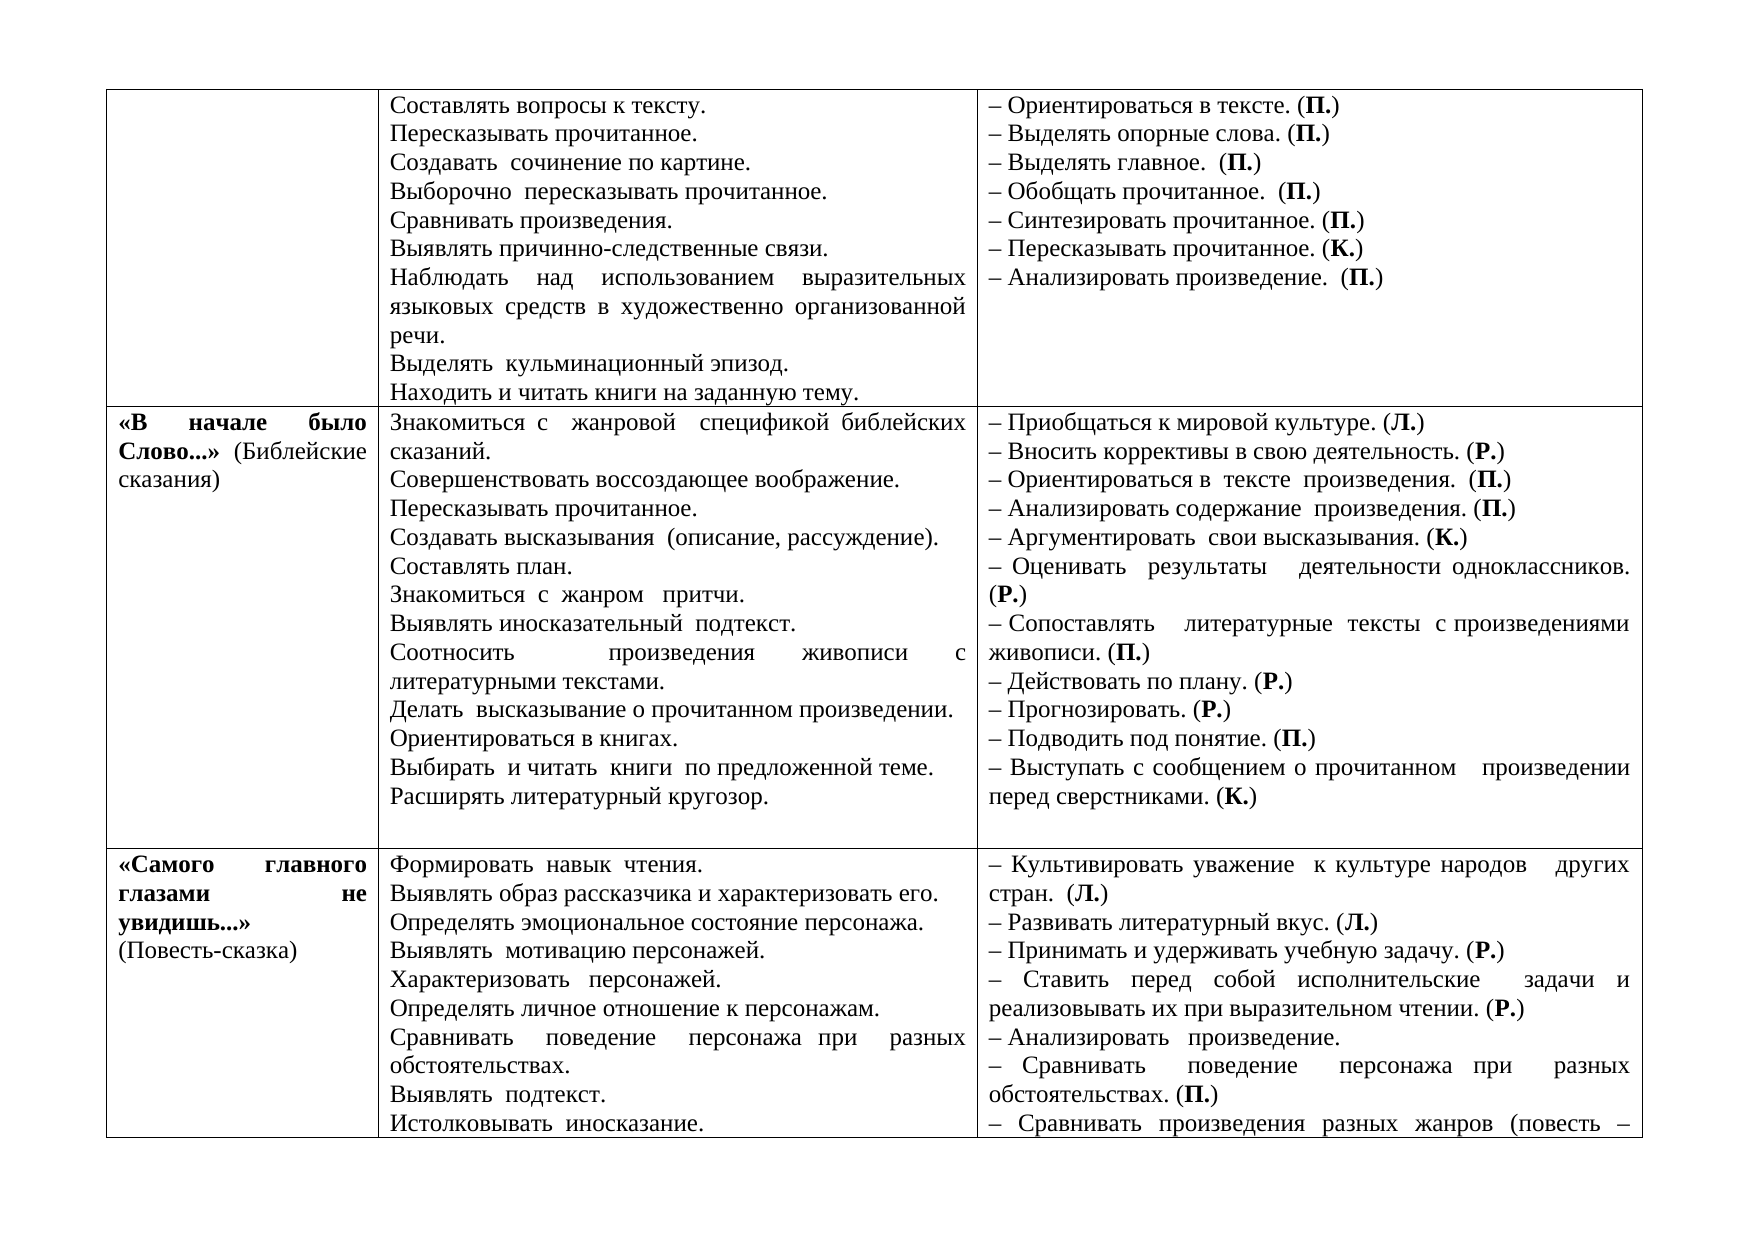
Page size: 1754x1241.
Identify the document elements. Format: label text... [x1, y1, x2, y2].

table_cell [379, 90, 977, 406]
table_cell Знакомиться с жанровой спецификой библейских сказаний. Совершенствовать воссоздающее воображение. Пересказывать прочитанное. Создавать высказывания (описание, рассуждение). Составлять план. Знакомиться с жанром притчи. Выявлять иносказательный подтекст. Соотносить произведения живописи с литературными текстами. Делать высказывание о прочитанном произведении. Ориентироваться в книгах. Выбирать и читать книги по предложенной теме. Расширять литературный кругозор. [379, 407, 977, 848]
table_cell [107, 90, 378, 406]
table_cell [107, 849, 378, 1137]
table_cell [379, 849, 977, 1137]
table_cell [978, 849, 1642, 1137]
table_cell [978, 90, 1642, 406]
table_cell «В начале было Слово...» (Библейские сказания) [107, 407, 378, 848]
table_cell – Приобщаться к мировой культуре. (Л.) – Вносить коррективы в свою деятельность. (Р.) – Ориентироваться в тексте произведения. (П.) – Анализировать содержание произведения. (П.) – Аргументировать свои высказывания. (К.) – Оценивать результаты деятельности одноклассников. (Р.) – Сопоставлять литературные тексты с произведениями живописи. (П.) – Действовать по плану. (Р.) – Прогнозировать. (Р.) – Подводить под понятие. (П.) – Выступать с сообщением о прочитанном произведении перед сверстниками. (К.) [978, 407, 1642, 848]
